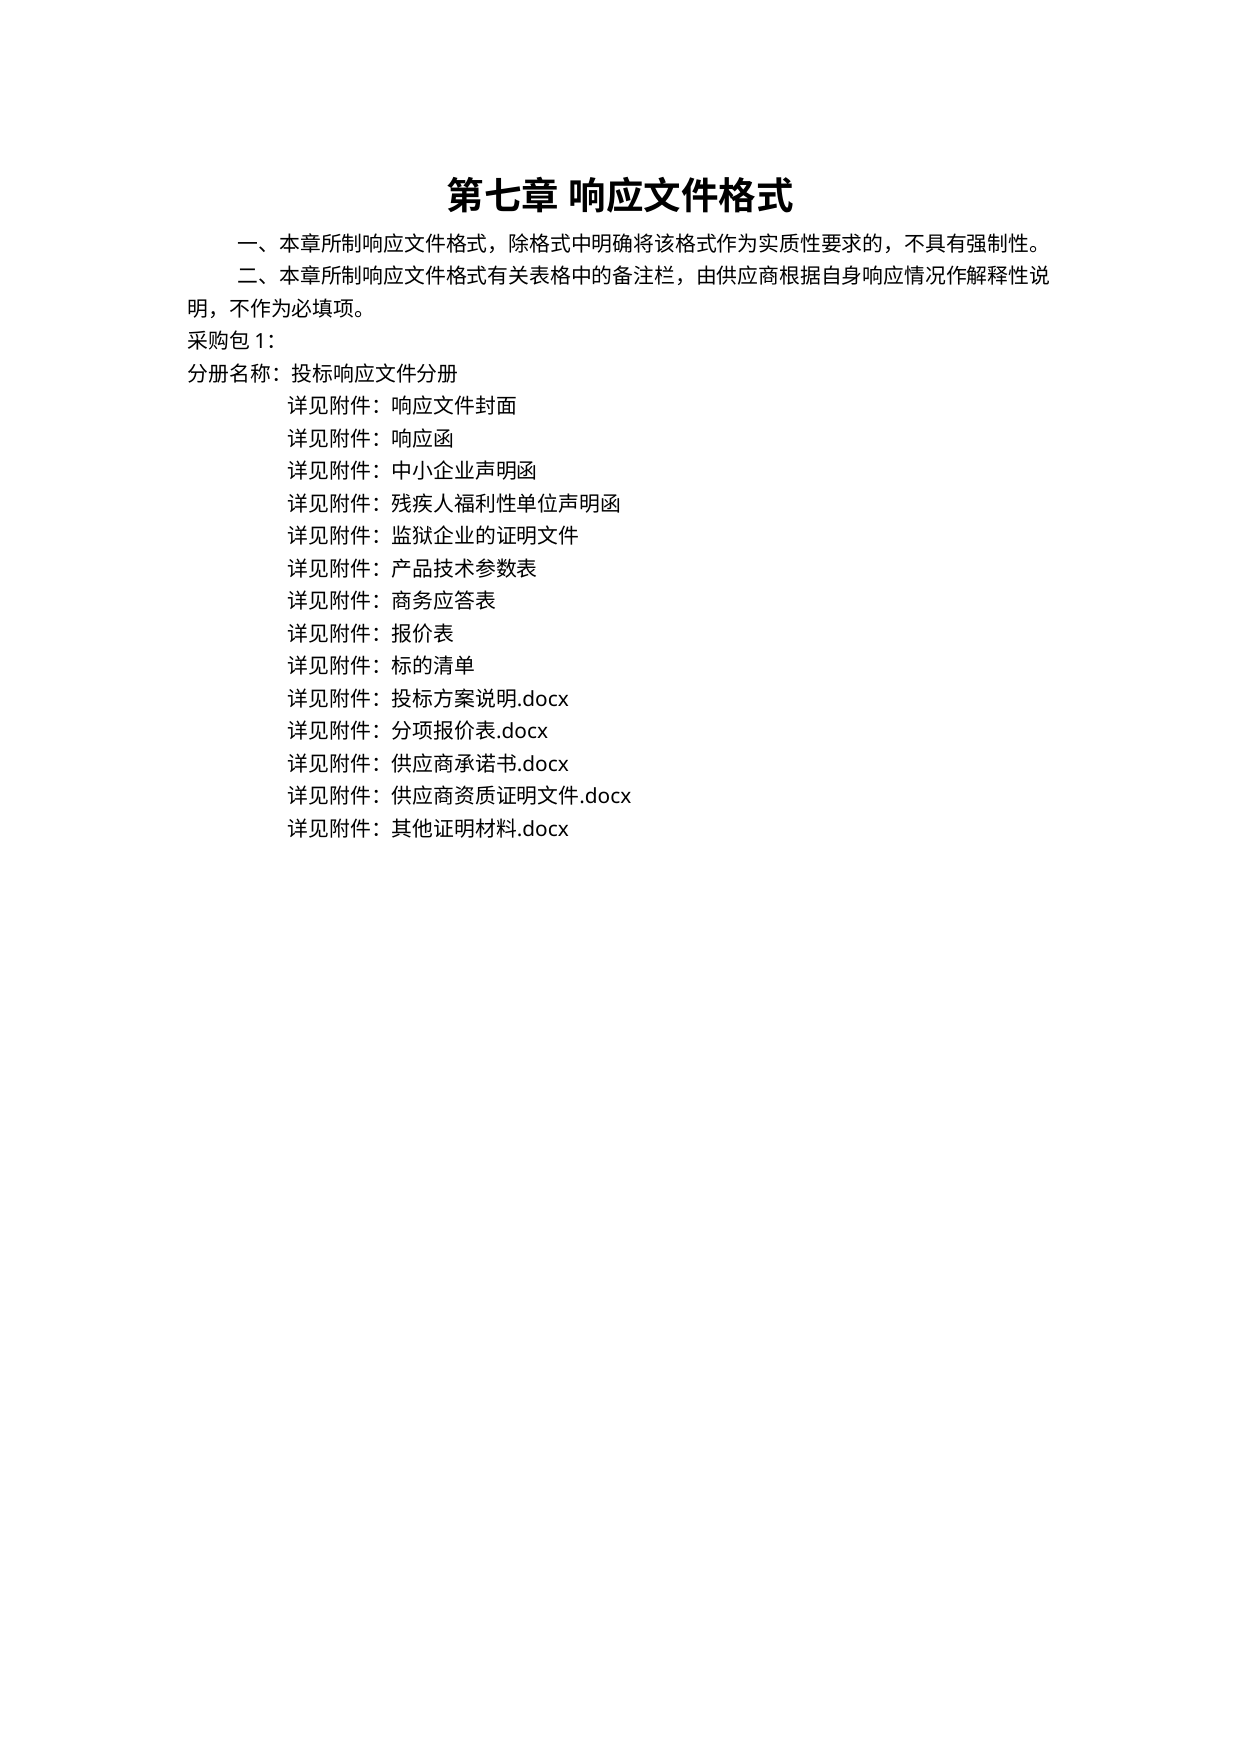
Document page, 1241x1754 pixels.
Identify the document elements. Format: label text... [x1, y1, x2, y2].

text 详见附件：分项报价表.docx [187, 714, 1053, 747]
text 一、本章所制响应文件格式，除格式中明确将该格式作为实质性要求的，不具有强制性。 [187, 227, 1053, 259]
text 采购包1： [187, 324, 1053, 357]
text 二、本章所制响应文件格式有关表格中的备注栏，由供应商根据自身响应情况作解释性说明，不作为必填项。 [187, 259, 1053, 324]
text 第七章 响应文件格式 [187, 162, 1053, 227]
text 详见附件：供应商承诺书.docx [187, 747, 1053, 779]
text 详见附件：响应文件封面 [187, 389, 1053, 422]
text 详见附件：报价表 [187, 617, 1053, 649]
text 分册名称：投标响应文件分册 [187, 357, 1053, 389]
text 详见附件：响应函 [187, 422, 1053, 454]
text 详见附件：投标方案说明.docx [187, 682, 1053, 714]
text 详见附件：其他证明材料.docx [187, 812, 1053, 844]
text 详见附件：监狱企业的证明文件 [187, 519, 1053, 552]
text 详见附件：残疾人福利性单位声明函 [187, 487, 1053, 519]
text 详见附件：标的清单 [187, 649, 1053, 682]
text 详见附件：中小企业声明函 [187, 454, 1053, 487]
text 详见附件：产品技术参数表 [187, 552, 1053, 584]
text 详见附件：供应商资质证明文件.docx [187, 779, 1053, 812]
text 详见附件：商务应答表 [187, 584, 1053, 617]
